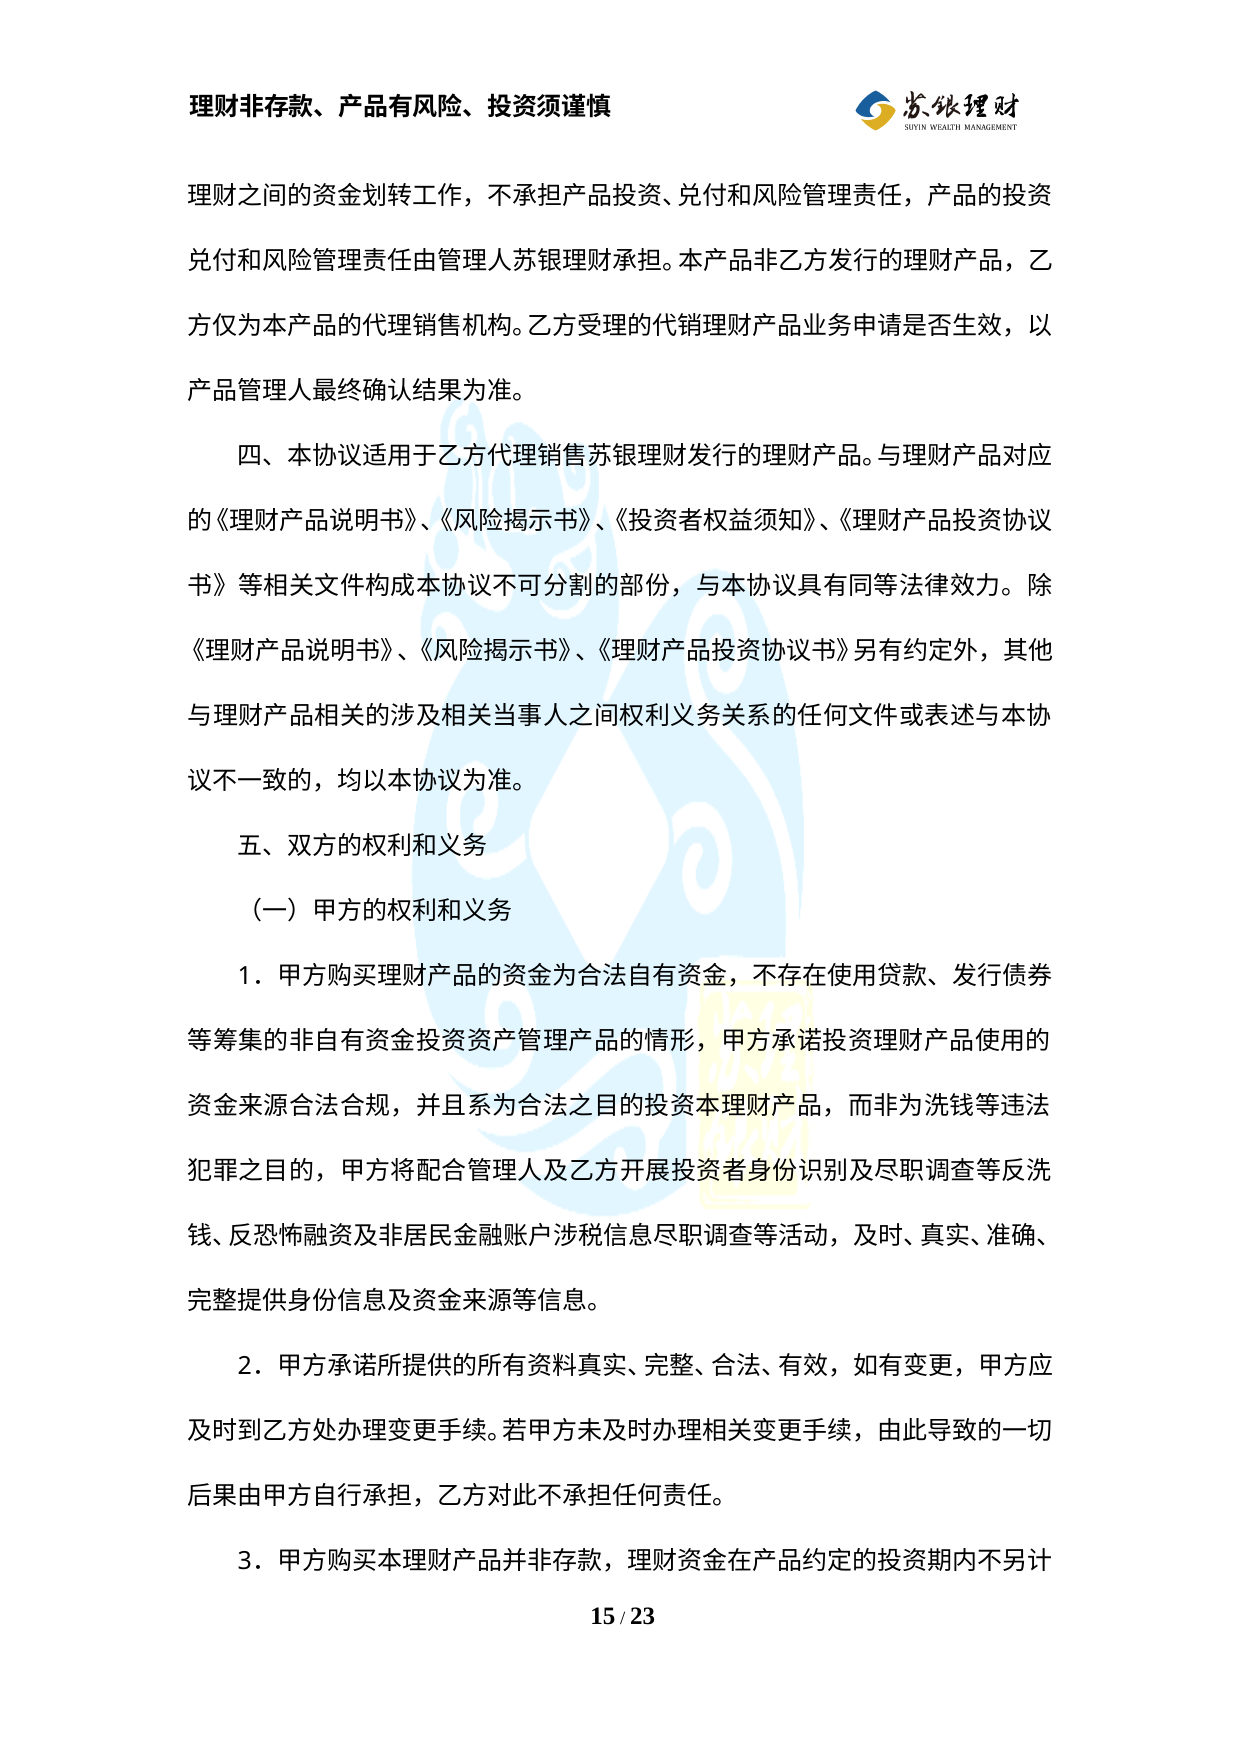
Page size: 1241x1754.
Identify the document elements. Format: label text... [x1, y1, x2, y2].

list 甲方承诺所提供的所有资料真实、完整、合法、有效，如有变更，甲方应及时到乙方处办理变更手续。若甲方未及时办理相关变更手续，由此导致的一切后果由甲方自行承担，乙方对此不承担任何责任。 [187, 1396, 1053, 1591]
picture [831, 73, 1049, 143]
list 乙方声明：乙方系本理财产品的代理销售机构，乙方负责甲方与苏银理财之间的资金划转工作，不承担产品投资、兑付和风险管理责任，产品的投资、兑付和风险管理责任由管理人苏银理财承担。本产品非乙方发行的理财产品，乙方仅为本产品的代理销售机构。乙方受理的代销理财产品业务申请是否生效，以产品管理人最终确认结果为准。 [187, 161, 1053, 486]
list 本协议适用于乙方代理销售苏银理财发行的理财产品。与理财产品对应的《理财产品说明书》、《风险揭示书》、《投资者权益须知》、《理财产品投资协议书》等相关文件构成本协议不可分割的部份，与本协议具有同等法律效力。除《理财产品说明书》、《风险揭示书》、《理财产品投资协议书》另有约定外，其他与理财产品相关的涉及相关当事人之间权利义务关系的任何文件或表述与本协议不一致的，均以本协议为准。 [187, 486, 1053, 876]
list 甲方的权利和义务 [187, 941, 1053, 1006]
list 甲方购买理财产品的资金为合法自有资金，不存在使用贷款、发行债券等筹集的非自有资金投资资产管理产品的情形，甲方承诺投资理财产品使用的资金来源合法合规，并且系为合法之目的投资本理财产品，而非为洗钱等违法犯罪之目的，甲方将配合管理人及乙方开展投资者身份识别及尽职调查等反洗钱、反恐怖融资及非居民金融账户涉税信息尽职调查等活动，及时、真实、准确、完整提供身份信息及资金来源等信息。 [187, 1006, 1053, 1396]
list 双方的权利和义务 [187, 876, 1053, 941]
